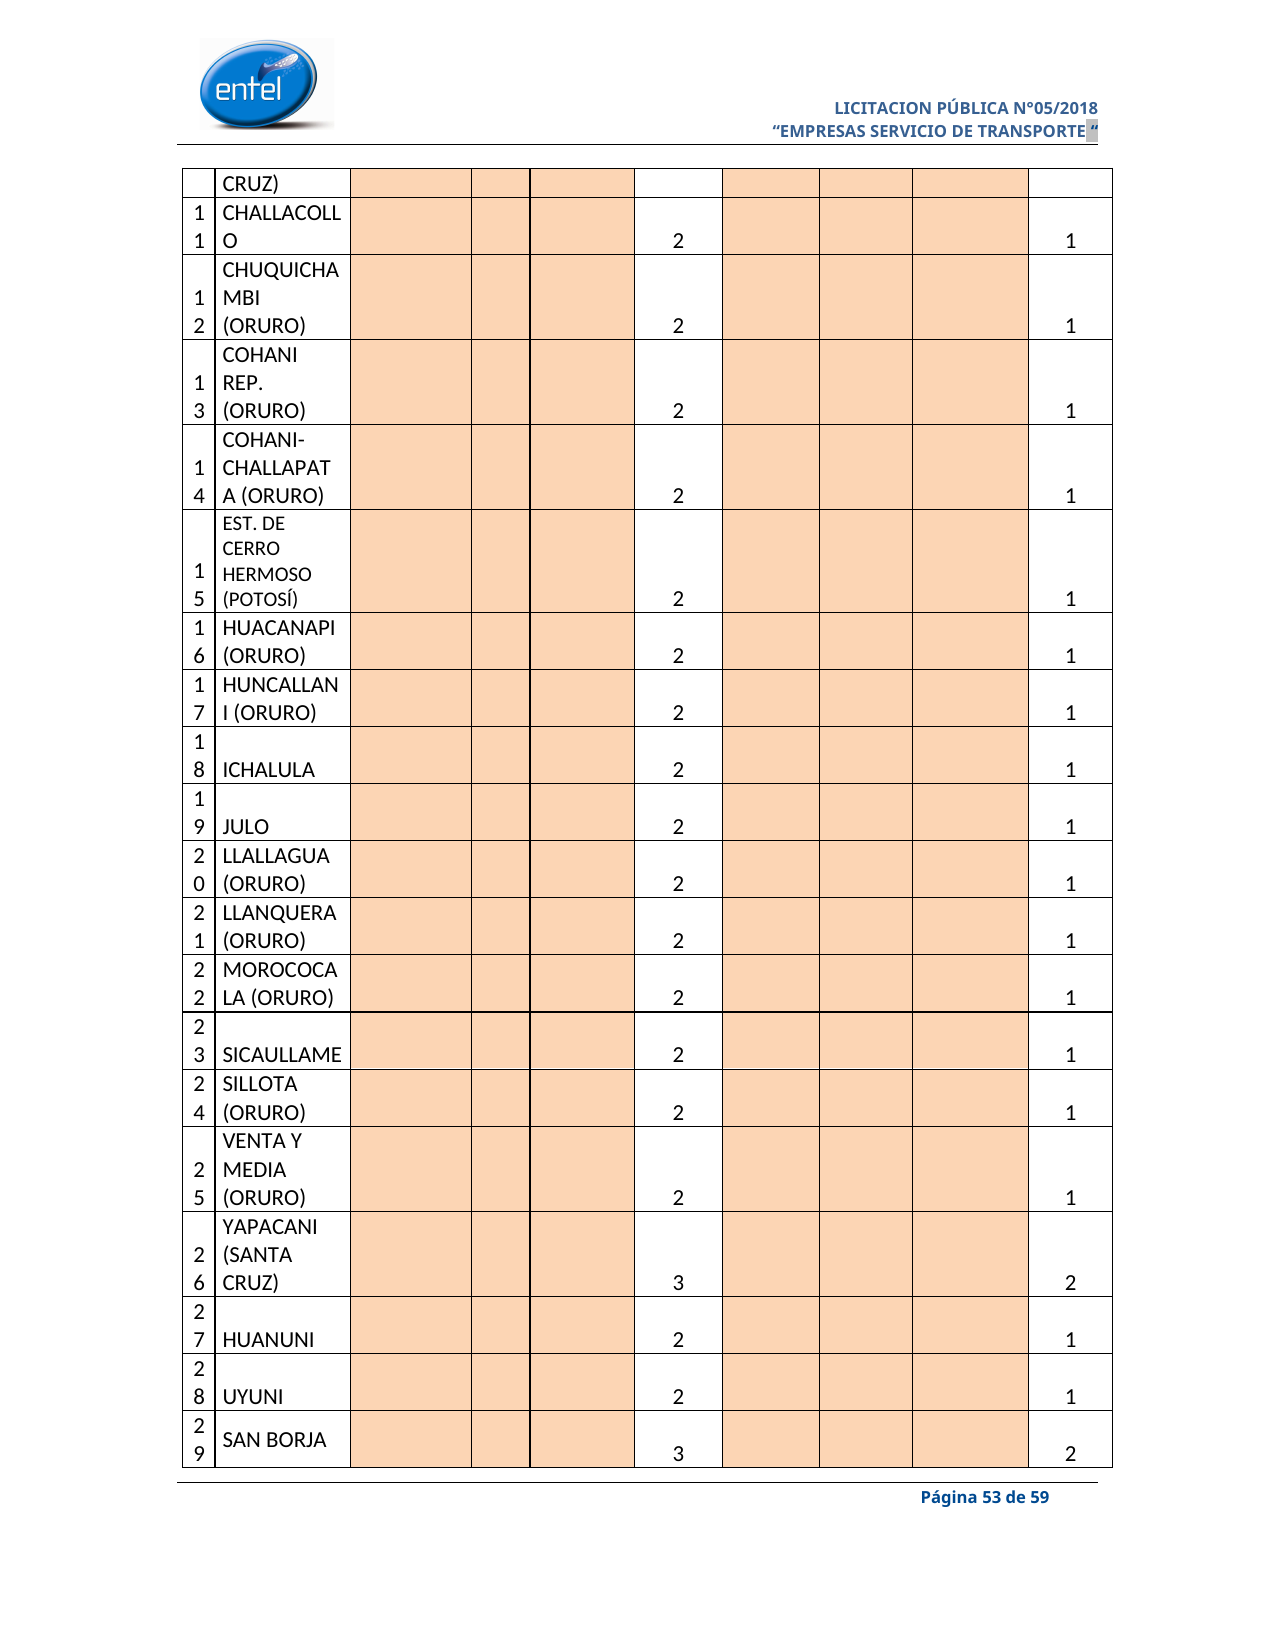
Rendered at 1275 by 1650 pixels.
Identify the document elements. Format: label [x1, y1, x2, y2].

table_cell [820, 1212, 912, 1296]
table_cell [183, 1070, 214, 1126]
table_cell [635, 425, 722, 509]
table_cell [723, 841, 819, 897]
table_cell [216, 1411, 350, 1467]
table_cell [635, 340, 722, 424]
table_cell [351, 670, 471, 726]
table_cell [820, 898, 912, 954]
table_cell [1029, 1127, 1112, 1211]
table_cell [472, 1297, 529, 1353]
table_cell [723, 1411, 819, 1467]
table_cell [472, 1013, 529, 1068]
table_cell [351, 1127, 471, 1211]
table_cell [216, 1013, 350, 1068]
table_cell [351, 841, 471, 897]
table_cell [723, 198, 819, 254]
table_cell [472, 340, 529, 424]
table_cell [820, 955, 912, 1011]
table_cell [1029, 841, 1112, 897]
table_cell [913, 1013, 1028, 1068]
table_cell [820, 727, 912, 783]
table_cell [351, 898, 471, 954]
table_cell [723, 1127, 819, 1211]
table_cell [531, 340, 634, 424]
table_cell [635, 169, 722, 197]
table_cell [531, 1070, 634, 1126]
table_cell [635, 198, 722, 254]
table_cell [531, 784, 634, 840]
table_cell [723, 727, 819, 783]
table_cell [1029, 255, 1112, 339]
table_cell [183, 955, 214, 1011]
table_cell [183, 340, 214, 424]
picture [199, 38, 335, 130]
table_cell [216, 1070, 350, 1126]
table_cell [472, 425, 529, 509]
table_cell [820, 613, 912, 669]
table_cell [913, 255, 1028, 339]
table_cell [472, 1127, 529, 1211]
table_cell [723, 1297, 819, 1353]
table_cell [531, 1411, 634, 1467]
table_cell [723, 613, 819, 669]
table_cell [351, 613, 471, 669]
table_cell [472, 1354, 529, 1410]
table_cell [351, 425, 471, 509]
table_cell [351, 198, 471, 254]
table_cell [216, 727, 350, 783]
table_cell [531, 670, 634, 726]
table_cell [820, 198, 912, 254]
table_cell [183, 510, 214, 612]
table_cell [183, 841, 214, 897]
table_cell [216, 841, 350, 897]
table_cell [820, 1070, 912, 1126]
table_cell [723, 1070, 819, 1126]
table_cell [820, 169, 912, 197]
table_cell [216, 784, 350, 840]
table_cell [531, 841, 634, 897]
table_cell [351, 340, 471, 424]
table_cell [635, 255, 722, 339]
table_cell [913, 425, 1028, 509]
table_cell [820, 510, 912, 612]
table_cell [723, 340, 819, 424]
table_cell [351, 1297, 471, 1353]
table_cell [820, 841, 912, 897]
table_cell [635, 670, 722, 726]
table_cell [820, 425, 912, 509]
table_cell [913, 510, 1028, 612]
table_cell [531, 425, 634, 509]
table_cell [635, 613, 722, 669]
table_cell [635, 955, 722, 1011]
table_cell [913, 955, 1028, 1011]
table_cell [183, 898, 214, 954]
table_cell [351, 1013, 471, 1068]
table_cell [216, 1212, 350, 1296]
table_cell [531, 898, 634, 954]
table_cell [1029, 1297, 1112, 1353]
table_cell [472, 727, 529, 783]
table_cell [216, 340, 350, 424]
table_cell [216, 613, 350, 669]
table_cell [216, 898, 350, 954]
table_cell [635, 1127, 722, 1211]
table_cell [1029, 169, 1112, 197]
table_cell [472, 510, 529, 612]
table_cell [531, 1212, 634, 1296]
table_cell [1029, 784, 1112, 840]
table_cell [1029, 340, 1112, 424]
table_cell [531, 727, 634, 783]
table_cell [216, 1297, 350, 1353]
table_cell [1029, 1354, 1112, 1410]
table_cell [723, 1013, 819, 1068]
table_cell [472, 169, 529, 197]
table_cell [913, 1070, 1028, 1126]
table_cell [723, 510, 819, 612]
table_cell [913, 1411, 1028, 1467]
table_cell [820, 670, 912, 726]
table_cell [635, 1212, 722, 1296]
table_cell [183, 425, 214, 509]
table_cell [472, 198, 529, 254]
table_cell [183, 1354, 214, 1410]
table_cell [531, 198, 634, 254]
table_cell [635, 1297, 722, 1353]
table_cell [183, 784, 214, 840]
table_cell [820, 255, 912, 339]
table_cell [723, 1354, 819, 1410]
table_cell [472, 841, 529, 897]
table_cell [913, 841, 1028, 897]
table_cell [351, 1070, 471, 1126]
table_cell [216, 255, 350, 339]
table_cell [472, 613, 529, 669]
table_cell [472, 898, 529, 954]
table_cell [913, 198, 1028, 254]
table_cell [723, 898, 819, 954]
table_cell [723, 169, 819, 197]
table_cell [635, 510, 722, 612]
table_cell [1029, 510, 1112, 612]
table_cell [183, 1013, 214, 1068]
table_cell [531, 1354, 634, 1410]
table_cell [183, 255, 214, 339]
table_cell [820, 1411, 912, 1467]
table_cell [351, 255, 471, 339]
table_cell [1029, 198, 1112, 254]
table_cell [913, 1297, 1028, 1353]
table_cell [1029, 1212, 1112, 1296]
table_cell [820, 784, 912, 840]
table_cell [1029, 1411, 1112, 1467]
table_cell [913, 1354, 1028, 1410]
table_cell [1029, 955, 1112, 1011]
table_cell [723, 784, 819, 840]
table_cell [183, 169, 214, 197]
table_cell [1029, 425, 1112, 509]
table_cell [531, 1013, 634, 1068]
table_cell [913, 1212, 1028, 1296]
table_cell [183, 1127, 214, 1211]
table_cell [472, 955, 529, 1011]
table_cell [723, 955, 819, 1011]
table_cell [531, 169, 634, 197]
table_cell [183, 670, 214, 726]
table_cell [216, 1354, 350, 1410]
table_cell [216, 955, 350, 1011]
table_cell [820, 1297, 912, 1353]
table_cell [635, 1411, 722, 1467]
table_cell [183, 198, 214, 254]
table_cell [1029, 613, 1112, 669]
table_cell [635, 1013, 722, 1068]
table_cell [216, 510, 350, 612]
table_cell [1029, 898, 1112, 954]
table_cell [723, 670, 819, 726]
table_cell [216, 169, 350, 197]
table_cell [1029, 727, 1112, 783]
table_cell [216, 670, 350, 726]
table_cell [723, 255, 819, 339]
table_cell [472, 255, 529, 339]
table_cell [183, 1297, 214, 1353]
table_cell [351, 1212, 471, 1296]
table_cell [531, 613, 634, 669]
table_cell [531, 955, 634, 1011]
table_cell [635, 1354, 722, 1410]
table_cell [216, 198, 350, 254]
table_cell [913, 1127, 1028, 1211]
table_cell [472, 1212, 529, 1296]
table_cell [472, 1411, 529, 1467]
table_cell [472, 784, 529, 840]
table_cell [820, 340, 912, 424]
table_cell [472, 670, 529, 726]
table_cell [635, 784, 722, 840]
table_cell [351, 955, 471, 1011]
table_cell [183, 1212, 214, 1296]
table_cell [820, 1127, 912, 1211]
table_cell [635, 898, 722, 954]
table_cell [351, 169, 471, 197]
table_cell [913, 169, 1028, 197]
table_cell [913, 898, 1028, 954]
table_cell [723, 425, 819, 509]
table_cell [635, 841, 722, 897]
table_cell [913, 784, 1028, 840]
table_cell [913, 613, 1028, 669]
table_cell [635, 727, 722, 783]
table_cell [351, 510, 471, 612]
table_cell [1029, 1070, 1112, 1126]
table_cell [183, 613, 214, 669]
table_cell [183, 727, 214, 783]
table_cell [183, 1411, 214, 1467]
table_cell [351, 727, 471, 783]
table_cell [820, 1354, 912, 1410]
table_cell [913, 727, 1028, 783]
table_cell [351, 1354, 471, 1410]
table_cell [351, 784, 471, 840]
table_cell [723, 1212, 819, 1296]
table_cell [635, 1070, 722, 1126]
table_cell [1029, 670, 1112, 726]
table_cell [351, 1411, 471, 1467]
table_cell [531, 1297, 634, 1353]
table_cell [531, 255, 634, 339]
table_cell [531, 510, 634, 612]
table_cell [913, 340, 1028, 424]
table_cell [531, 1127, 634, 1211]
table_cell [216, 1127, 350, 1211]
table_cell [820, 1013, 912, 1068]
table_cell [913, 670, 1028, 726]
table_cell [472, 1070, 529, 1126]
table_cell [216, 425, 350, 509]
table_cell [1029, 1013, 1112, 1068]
